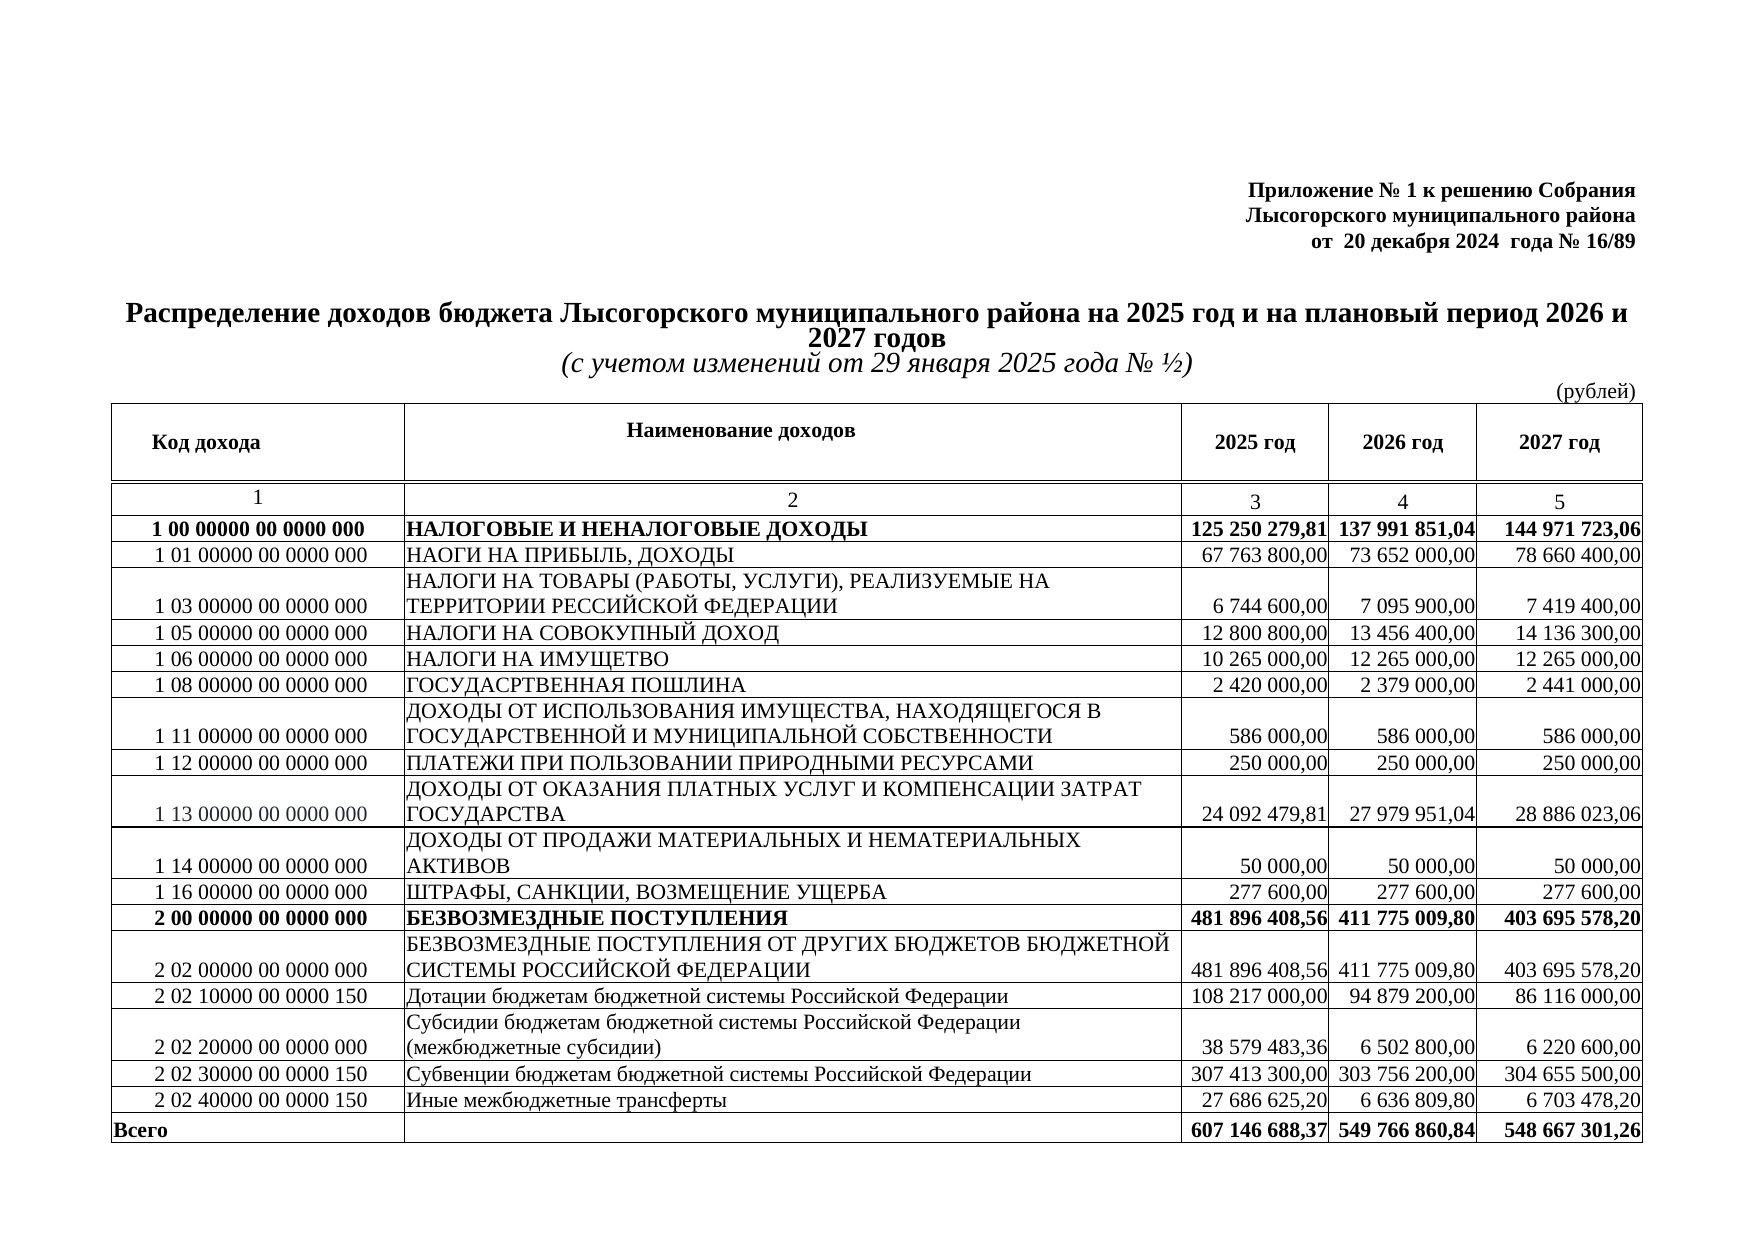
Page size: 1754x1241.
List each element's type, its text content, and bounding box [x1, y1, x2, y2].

table_cell 1 05 00000 00 0000 000 [112, 620, 404, 645]
table_header 2 [405, 484, 1181, 514]
table_cell 548 667 301,26 [1477, 1113, 1642, 1142]
table_cell НАОГИ НА ПРИБЫЛЬ, ДОХОДЫ [405, 542, 1181, 567]
table_cell 6 502 800,00 [1329, 1009, 1476, 1059]
table_cell Иные межбюджетные трансферты [405, 1087, 1181, 1112]
table_cell 304 655 500,00 [1477, 1061, 1642, 1086]
table_cell 6 703 478,20 [1477, 1087, 1642, 1112]
table_cell 1 12 00000 00 0000 000 [112, 750, 404, 775]
table_cell 7 095 900,00 [1329, 568, 1476, 618]
table_cell 1 08 00000 00 0000 000 [112, 672, 404, 697]
table_cell 549 766 860,84 [1329, 1113, 1476, 1142]
text Приложение № 1 к решению Собрания [118, 177, 1636, 202]
table_cell 2 379 000,00 [1329, 672, 1476, 697]
text (рублей) [118, 378, 1636, 403]
table_cell 108 217 000,00 [1182, 983, 1328, 1008]
table_header 4 [1329, 484, 1476, 514]
table_cell 86 116 000,00 [1477, 983, 1642, 1008]
table_cell 125 250 279,81 [1182, 516, 1328, 541]
table_cell 12 265 000,00 [1477, 646, 1642, 671]
table_cell НАЛОГОВЫЕ И НЕНАЛОГОВЫЕ ДОХОДЫ [405, 516, 1181, 541]
table_header 3 [1182, 484, 1328, 514]
table_cell НАЛОГИ НА ТОВАРЫ (РАБОТЫ, УСЛУГИ), РЕАЛИЗУЕМЫЕ НА ТЕРРИТОРИИ РЕССИЙСКОЙ ФЕДЕРАЦИИ [405, 568, 1181, 618]
table_header 2025 год [1182, 404, 1328, 480]
table_cell 250 000,00 [1477, 750, 1642, 775]
text (с учетом изменений от 29 января 2025 года № ½) [565, 353, 1636, 378]
table_cell ГОСУДАСРТВЕННАЯ ПОШЛИНА [405, 672, 1181, 697]
table_cell 50 000,00 [1182, 828, 1328, 878]
table_cell 1 01 00000 00 0000 000 [112, 542, 404, 567]
table_header Наименование доходов [405, 404, 1181, 480]
table_cell Дотации бюджетам бюджетной системы Российской Федерации [405, 983, 1181, 1008]
table_cell 586 000,00 [1477, 698, 1642, 749]
text Лысогорского муниципального района [118, 202, 1636, 228]
table_cell 50 000,00 [1477, 828, 1642, 878]
table_header 5 [1477, 484, 1642, 514]
table_cell 2 02 10000 00 0000 150 [112, 983, 404, 1008]
table_cell 2 441 000,00 [1477, 672, 1642, 697]
table_cell 24 092 479,81 [1182, 776, 1328, 826]
table_cell 27 686 625,20 [1182, 1087, 1328, 1112]
table_cell ПЛАТЕЖИ ПРИ ПОЛЬЗОВАНИИ ПРИРОДНЫМИ РЕСУРСАМИ [405, 750, 1181, 775]
table_cell 277 600,00 [1182, 879, 1328, 904]
table_cell 28 886 023,06 [1477, 776, 1642, 826]
table_cell 12 265 000,00 [1329, 646, 1476, 671]
table_cell 411 775 009,80 [1329, 931, 1476, 982]
table_cell 67 763 800,00 [1182, 542, 1328, 567]
table_cell 607 146 688,37 [1182, 1113, 1328, 1142]
table_cell 1 11 00000 00 0000 000 [112, 698, 404, 749]
table_cell 250 000,00 [1182, 750, 1328, 775]
table_cell 27 979 951,04 [1329, 776, 1476, 826]
table_cell ДОХОДЫ ОТ ПРОДАЖИ МАТЕРИАЛЬНЫХ И НЕМАТЕРИАЛЬНЫХ АКТИВОВ [405, 828, 1181, 878]
table_cell 6 744 600,00 [1182, 568, 1328, 618]
table_cell ШТРАФЫ, САНКЦИИ, ВОЗМЕЩЕНИЕ УЩЕРБА [405, 879, 1181, 904]
table_cell 2 02 40000 00 0000 150 [112, 1087, 404, 1112]
table_cell 586 000,00 [1182, 698, 1328, 749]
table_cell 586 000,00 [1329, 698, 1476, 749]
table_cell 1 03 00000 00 0000 000 [112, 568, 404, 618]
table_cell 277 600,00 [1477, 879, 1642, 904]
table_cell 481 896 408,56 [1182, 931, 1328, 982]
table_cell Всего [112, 1113, 404, 1142]
table_header 1 [112, 484, 404, 514]
table_cell 6 636 809,80 [1329, 1087, 1476, 1112]
table_header 2026 год [1329, 404, 1476, 480]
table_cell 144 971 723,06 [1477, 516, 1642, 541]
table_cell 2 420 000,00 [1182, 672, 1328, 697]
table_cell 13 456 400,00 [1329, 620, 1476, 645]
table_cell 2 02 20000 00 0000 000 [112, 1009, 404, 1059]
table_cell БЕЗВОЗМЕЗДНЫЕ ПОСТУПЛЕНИЯ [405, 905, 1181, 930]
table_cell Субсидии бюджетам бюджетной системы Российской Федерации (межбюджетные субсидии) [405, 1009, 1181, 1059]
table_cell 277 600,00 [1329, 879, 1476, 904]
table_cell 1 13 00000 00 0000 000 [112, 776, 404, 826]
table_cell 1 06 00000 00 0000 000 [112, 646, 404, 671]
table_cell 2 00 00000 00 0000 000 [112, 905, 404, 930]
table_cell 1 16 00000 00 0000 000 [112, 879, 404, 904]
table_header Код дохода [112, 404, 404, 480]
table_cell 481 896 408,56 [1182, 905, 1328, 930]
table_cell Субвенции бюджетам бюджетной системы Российской Федерации [405, 1061, 1181, 1086]
table_cell ДОХОДЫ ОТ ОКАЗАНИЯ ПЛАТНЫХ УСЛУГ И КОМПЕНСАЦИИ ЗАТРАТ ГОСУДАРСТВА [405, 776, 1181, 826]
table_cell НАЛОГИ НА СОВОКУПНЫЙ ДОХОД [405, 620, 1181, 645]
table_cell 411 775 009,80 [1329, 905, 1476, 930]
table_cell 1 14 00000 00 0000 000 [112, 828, 404, 878]
table_cell 2 02 30000 00 0000 150 [112, 1061, 404, 1086]
table_cell 1 00 00000 00 0000 000 [112, 516, 404, 541]
table_cell 7 419 400,00 [1477, 568, 1642, 618]
text от 20 декабря 2024 года № 16/89 [118, 228, 1636, 253]
table_cell 50 000,00 [1329, 828, 1476, 878]
table_cell 303 756 200,00 [1329, 1061, 1476, 1086]
text Распределение доходов бюджета Лысогорского муниципального района на 2025 год и на плановый период 2026 и 2027 годов [118, 303, 1636, 353]
table_cell 10 265 000,00 [1182, 646, 1328, 671]
table_cell 250 000,00 [1329, 750, 1476, 775]
table_cell 78 660 400,00 [1477, 542, 1642, 567]
table_cell 94 879 200,00 [1329, 983, 1476, 1008]
table_cell 14 136 300,00 [1477, 620, 1642, 645]
table_cell БЕЗВОЗМЕЗДНЫЕ ПОСТУПЛЕНИЯ ОТ ДРУГИХ БЮДЖЕТОВ БЮДЖЕТНОЙ СИСТЕМЫ РОССИЙСКОЙ ФЕДЕРАЦИИ [405, 931, 1181, 982]
table_cell [405, 1113, 1181, 1142]
table_cell НАЛОГИ НА ИМУЩЕТВО [405, 646, 1181, 671]
table_cell 137 991 851,04 [1329, 516, 1476, 541]
table_cell 307 413 300,00 [1182, 1061, 1328, 1086]
table_header 2027 год [1477, 404, 1642, 480]
table_cell 2 02 00000 00 0000 000 [112, 931, 404, 982]
table_cell 38 579 483,36 [1182, 1009, 1328, 1059]
table_cell 12 800 800,00 [1182, 620, 1328, 645]
text (с учетом изменений от 29 января 2025 года № ½) [118, 353, 569, 378]
table_cell 403 695 578,20 [1477, 905, 1642, 930]
table_cell 403 695 578,20 [1477, 931, 1642, 982]
table_cell ДОХОДЫ ОТ ИСПОЛЬЗОВАНИЯ ИМУЩЕСТВА, НАХОДЯЩЕГОСЯ В ГОСУДАРСТВЕННОЙ И МУНИЦИПАЛЬНОЙ СОБСТВЕННОСТИ [405, 698, 1181, 749]
table_cell 73 652 000,00 [1329, 542, 1476, 567]
table_cell 6 220 600,00 [1477, 1009, 1642, 1059]
